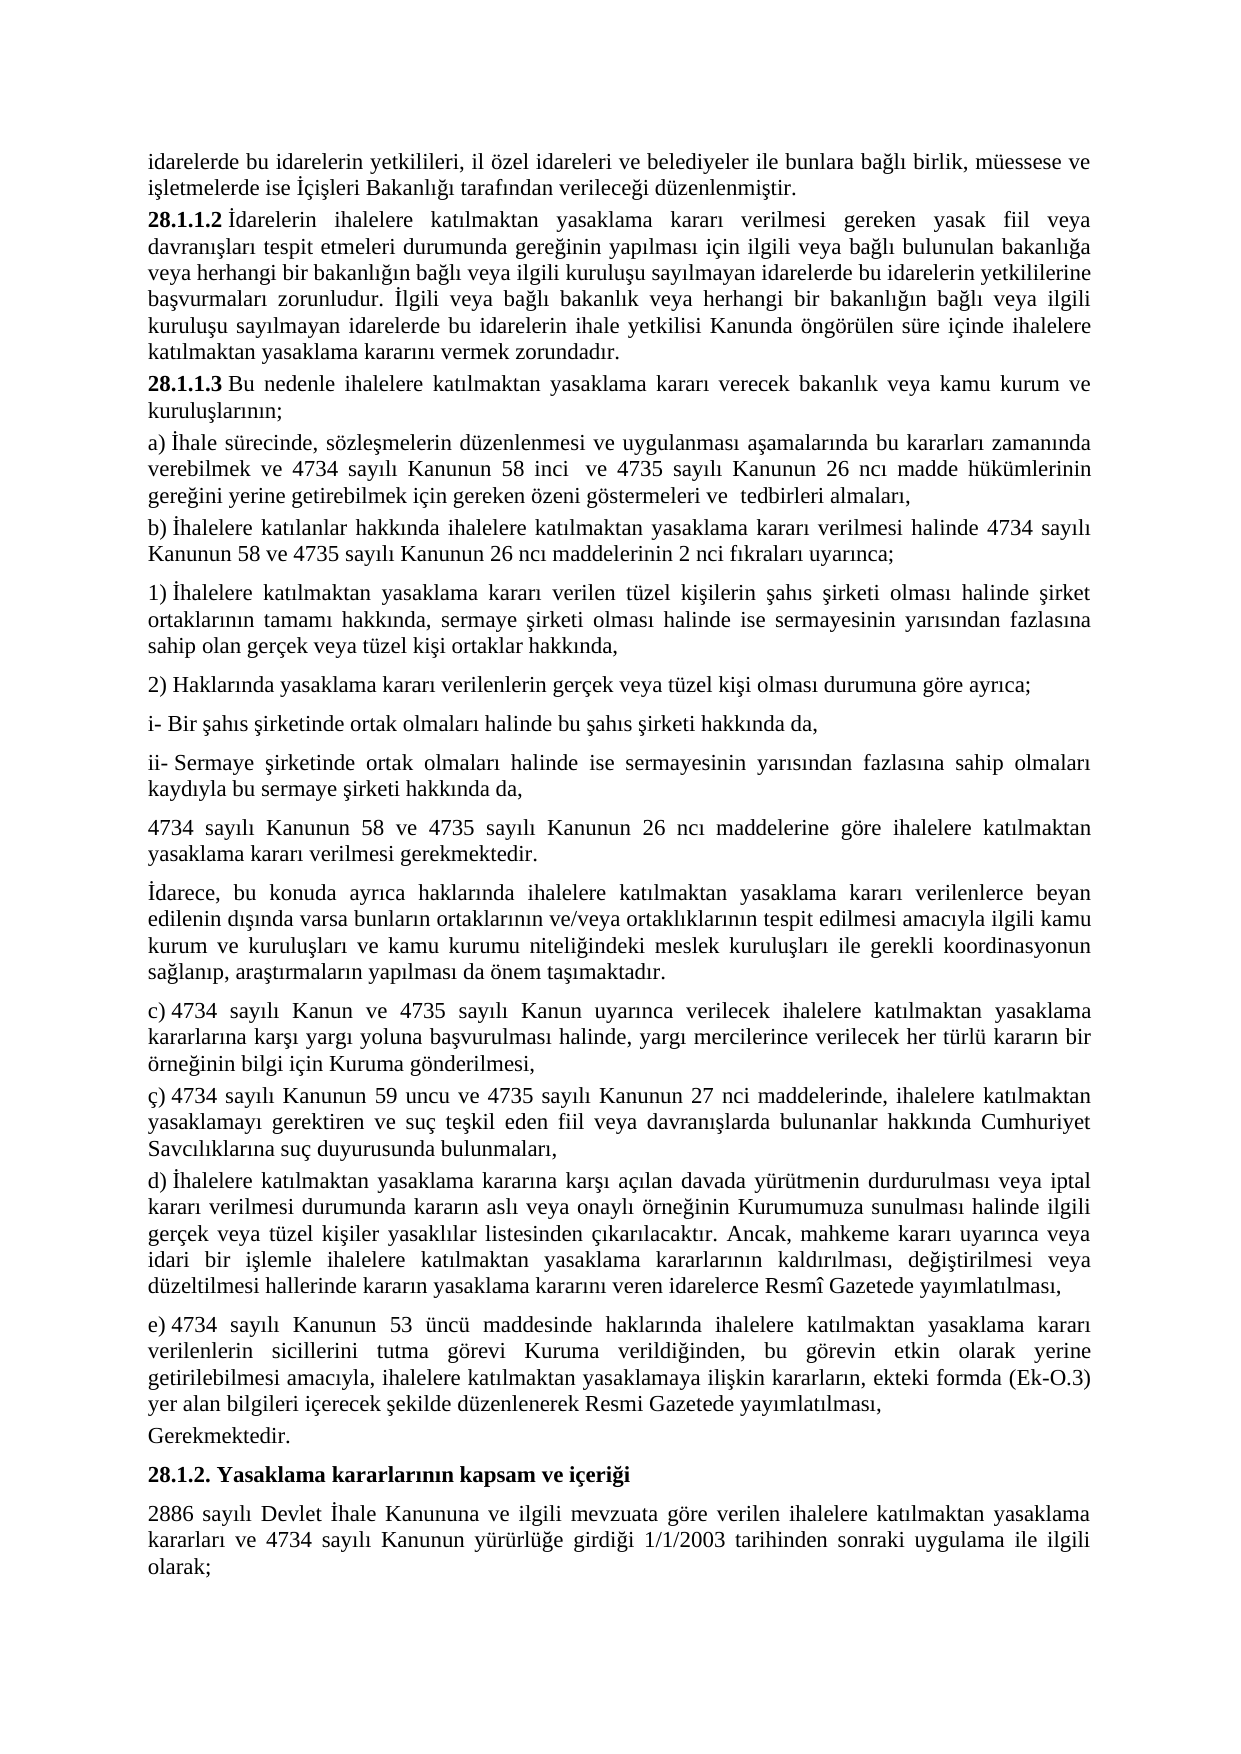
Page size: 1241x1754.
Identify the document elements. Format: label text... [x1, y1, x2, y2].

text 1) İhalelere katılmaktan yasaklama kararı verilen tüzel kişilerin şahıs şirketi olması halinde şirket ortaklarının tamamı hakkında, sermaye şirketi olması halinde ise sermayesinin yarısından fazlasına sahip olan gerçek veya tüzel kişi ortaklar hakkında, [148, 579, 1092, 658]
text 28.1.2. Yasaklama kararlarının kapsam ve içeriği [148, 1461, 1092, 1488]
text 2886 sayılı Devlet İhale Kanununa ve ilgili mevzuata göre verilen ihalelere katılmaktan yasaklama kararları ve 4734 sayılı Kanunun yürürlüğe girdiği 1/1/2003 tarihinden sonraki uygulama ile ilgili olarak; [148, 1500, 1092, 1579]
text 28.1.1.2 İdarelerin ihalelere katılmaktan yasaklama kararı verilmesi gereken yasak fiil veya davranışları tespit etmeleri durumunda gereğinin yapılması için ilgili veya bağlı bulunulan bakanlığa veya herhangi bir bakanlığın bağlı veya ilgili kuruluşu sayılmayan idarelerde bu idarelerin yetkililerine başvurmaları zorunludur. İlgili veya bağlı bakanlık veya herhangi bir bakanlığın bağlı veya ilgili kuruluşu sayılmayan idarelerde bu idarelerin ihale yetkilisi Kanunda öngörülen süre içinde ihalelere katılmaktan yasaklama kararını vermek zorundadır. [148, 206, 1092, 364]
text c) 4734 sayılı Kanun ve 4735 sayılı Kanun uyarınca verilecek ihalelere katılmaktan yasaklama kararlarına karşı yargı yoluna başvurulması halinde, yargı mercilerince verilecek her türlü kararın bir örneğinin bilgi için Kuruma gönderilmesi, [148, 997, 1092, 1076]
text i- Bir şahıs şirketinde ortak olmaları halinde bu şahıs şirketi hakkında da, [148, 710, 1092, 736]
text a) İhale sürecinde, sözleşmelerin düzenlenmesi ve uygulanması aşamalarında bu kararları zamanında verebilmek ve 4734 sayılı Kanunun 58 inci ve 4735 sayılı Kanunun 26 ncı madde hükümlerinin gereğini yerine getirebilmek için gereken özeni göstermeleri ve tedbirleri almaları, [148, 429, 1092, 508]
text e) 4734 sayılı Kanunun 53 üncü maddesinde haklarında ihalelere katılmaktan yasaklama kararı verilenlerin sicillerini tutma görevi Kuruma verildiğinden, bu görevin etkin olarak yerine getirilebilmesi amacıyla, ihalelere katılmaktan yasaklamaya ilişkin kararların, ekteki formda (Ek-O.3) yer alan bilgileri içerecek şekilde düzenlenerek Resmi Gazetede yayımlatılması, [148, 1311, 1092, 1417]
text d) İhalelere katılmaktan yasaklama kararına karşı açılan davada yürütmenin durdurulması veya iptal kararı verilmesi durumunda kararın aslı veya onaylı örneğinin Kurumumuza sunulması halinde ilgili gerçek veya tüzel kişiler yasaklılar listesinden çıkarılacaktır. Ancak, mahkeme kararı uyarınca veya idari bir işlemle ihalelere katılmaktan yasaklama kararlarının kaldırılması, değiştirilmesi veya düzeltilmesi hallerinde kararın yasaklama kararını veren idarelerce Resmî Gazetede yayımlatılması, [148, 1167, 1092, 1299]
text 4734 sayılı Kanunun 58 ve 4735 sayılı Kanunun 26 ncı maddelerine göre ihalelere katılmaktan yasaklama kararı verilmesi gerekmektedir. [148, 814, 1092, 866]
text b) İhalelere katılanlar hakkında ihalelere katılmaktan yasaklama kararı verilmesi halinde 4734 sayılı Kanunun 58 ve 4735 sayılı Kanunun 26 ncı maddelerinin 2 nci fıkraları uyarınca; [148, 514, 1092, 567]
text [148, 148, 1092, 200]
text 2) Haklarında yasaklama kararı verilenlerin gerçek veya tüzel kişi olması durumuna göre ayrıca; [148, 671, 1092, 697]
text İdarece, bu konuda ayrıca haklarında ihalelere katılmaktan yasaklama kararı verilenlerce beyan edilenin dışında varsa bunların ortaklarının ve/veya ortaklıklarının tespit edilmesi amacıyla ilgili kamu kurum ve kuruluşları ve kamu kurumu niteliğindeki meslek kuruluşları ile gerekli koordinasyonun sağlanıp, araştırmaların yapılması da önem taşımaktadır. [148, 879, 1092, 984]
text Gerekmektedir. [148, 1422, 1092, 1449]
text 28.1.1.3 Bu nedenle ihalelere katılmaktan yasaklama kararı verecek bakanlık veya kamu kurum ve kuruluşlarının; [148, 370, 1092, 423]
text ç) 4734 sayılı Kanunun 59 uncu ve 4735 sayılı Kanunun 27 nci maddelerinde, ihalelere katılmaktan yasaklamayı gerektiren ve suç teşkil eden fiil veya davranışlarda bulunanlar hakkında Cumhuriyet Savcılıklarına suç duyurusunda bulunmaları, [148, 1082, 1092, 1161]
text ii- Sermaye şirketinde ortak olmaları halinde ise sermayesinin yarısından fazlasına sahip olmaları kaydıyla bu sermaye şirketi hakkında da, [148, 748, 1092, 801]
